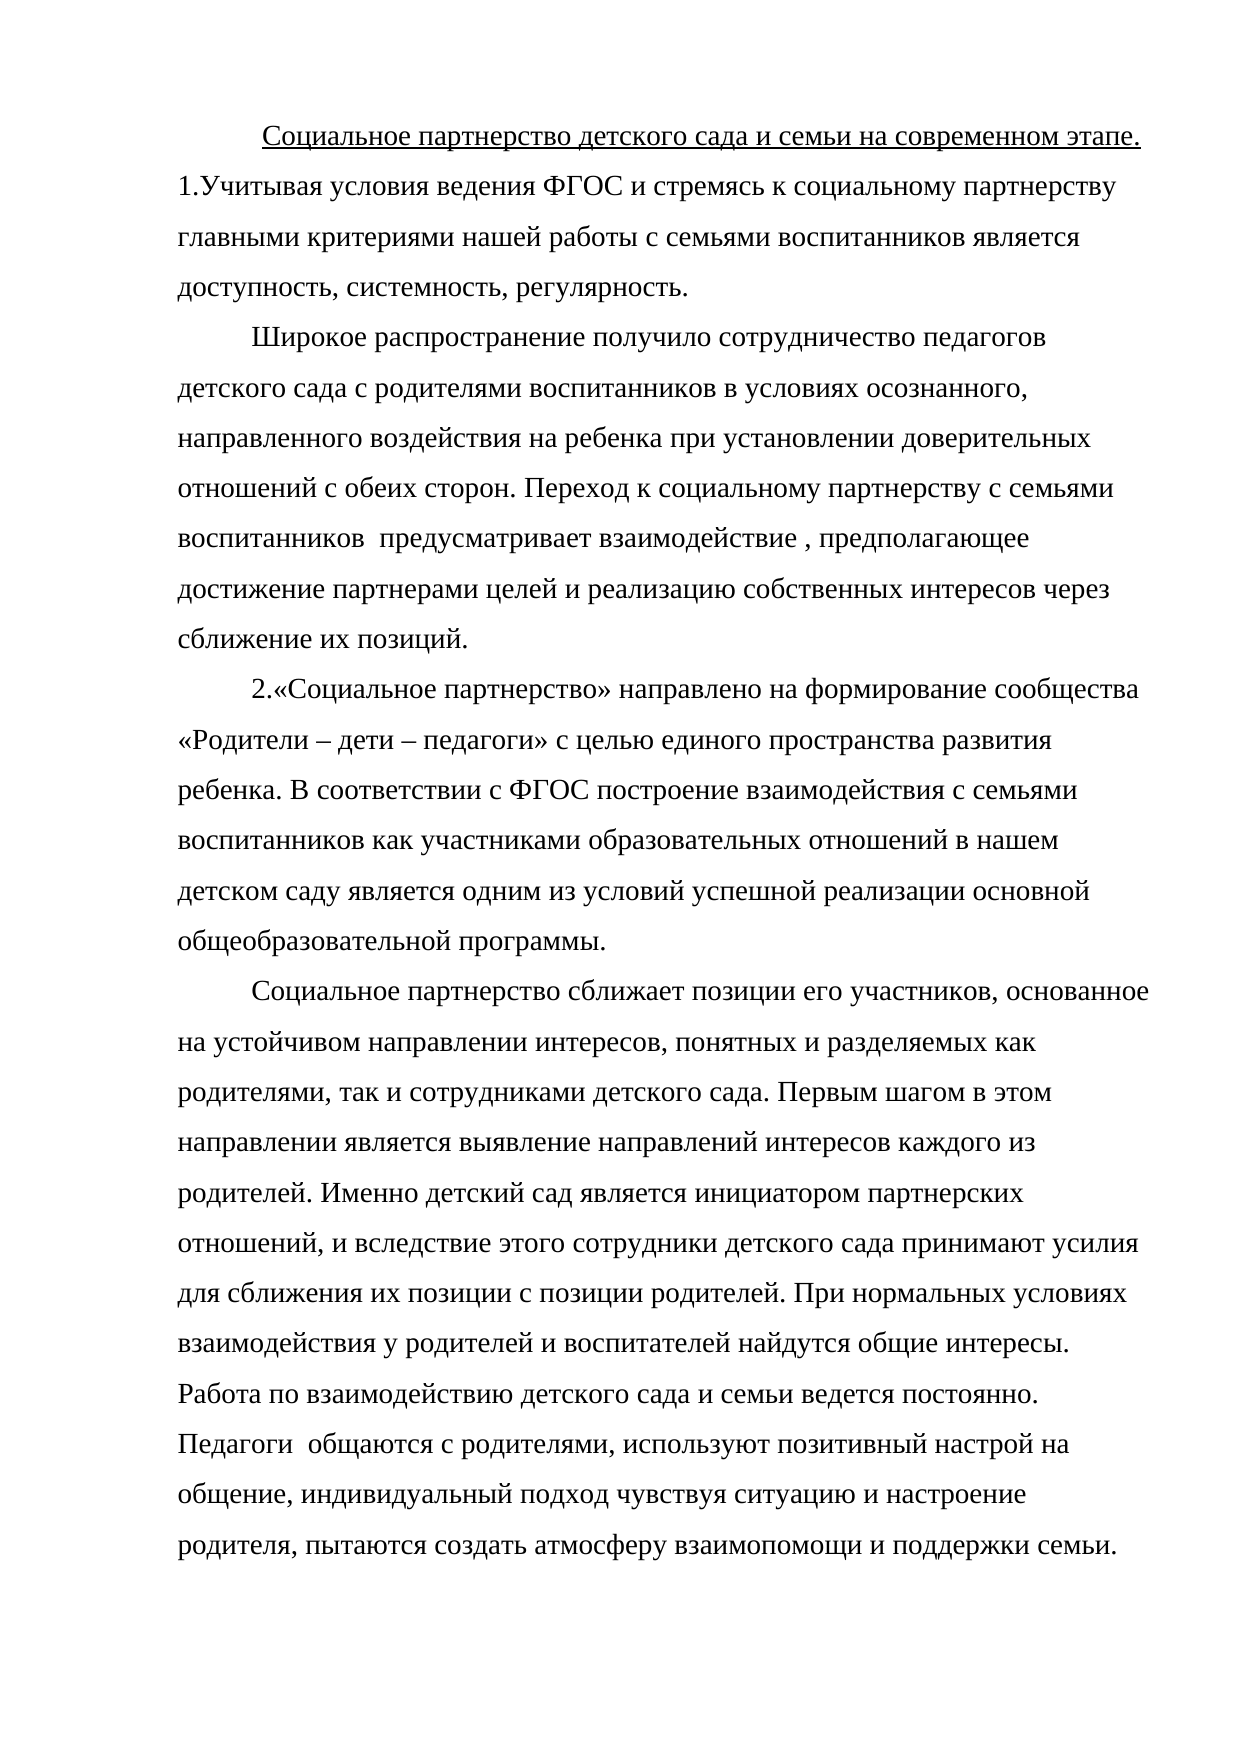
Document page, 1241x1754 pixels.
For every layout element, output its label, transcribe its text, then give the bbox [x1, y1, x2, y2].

text Широкое распространение получило сотрудничество педагогов детского сада с родителями воспитанников в условиях осознанного, направленного воздействия на ребенка при установлении доверительных отношений с обеих сторон. Переход к социальному партнерству с семьями воспитанников предусматривает взаимодействие , предполагающее достижение партнерами целей и реализацию собственных интересов через сближение их позиций. [177, 319, 1152, 655]
text Социальное партнерство сближает позиции его участников, основанное на устойчивом направлении интересов, понятных и разделяемых как родителями, так и сотрудниками детского сада. Первым шагом в этом направлении является выявление направлений интересов каждого из родителей. Именно детский сад является инициатором партнерских отношений, и вследствие этого сотрудники детского сада принимают усилия для сближения их позиции с позиции родителей. При нормальных условиях взаимодействия у родителей и воспитателей найдутся общие интересы. Работа по взаимодействию детского сада и семьи ведется постоянно. Педагоги общаются с родителями, используют позитивный настрой на общение, индивидуальный подход чувствуя ситуацию и настроение родителя, пытаются создать атмосферу взаимопомощи и поддержки семьи. [177, 973, 1152, 1560]
text 2.«Социальное партнерство» направлено на формирование сообщества «Родители – дети – педагоги» с целью единого пространства развития ребенка. В соответствии с ФГОС построение взаимодействия с семьями воспитанников как участниками образовательных отношений в нашем детском саду является одним из условий успешной реализации основной общеобразовательной программы. [177, 672, 1152, 957]
text Социальное партнерство детского сада и семьи на современном этапе. [177, 118, 1152, 152]
text 1.Учитывая условия ведения ФГОС и стремясь к социальному партнерству главными критериями нашей работы с семьями воспитанников является доступность, системность, регулярность. [177, 168, 1152, 303]
